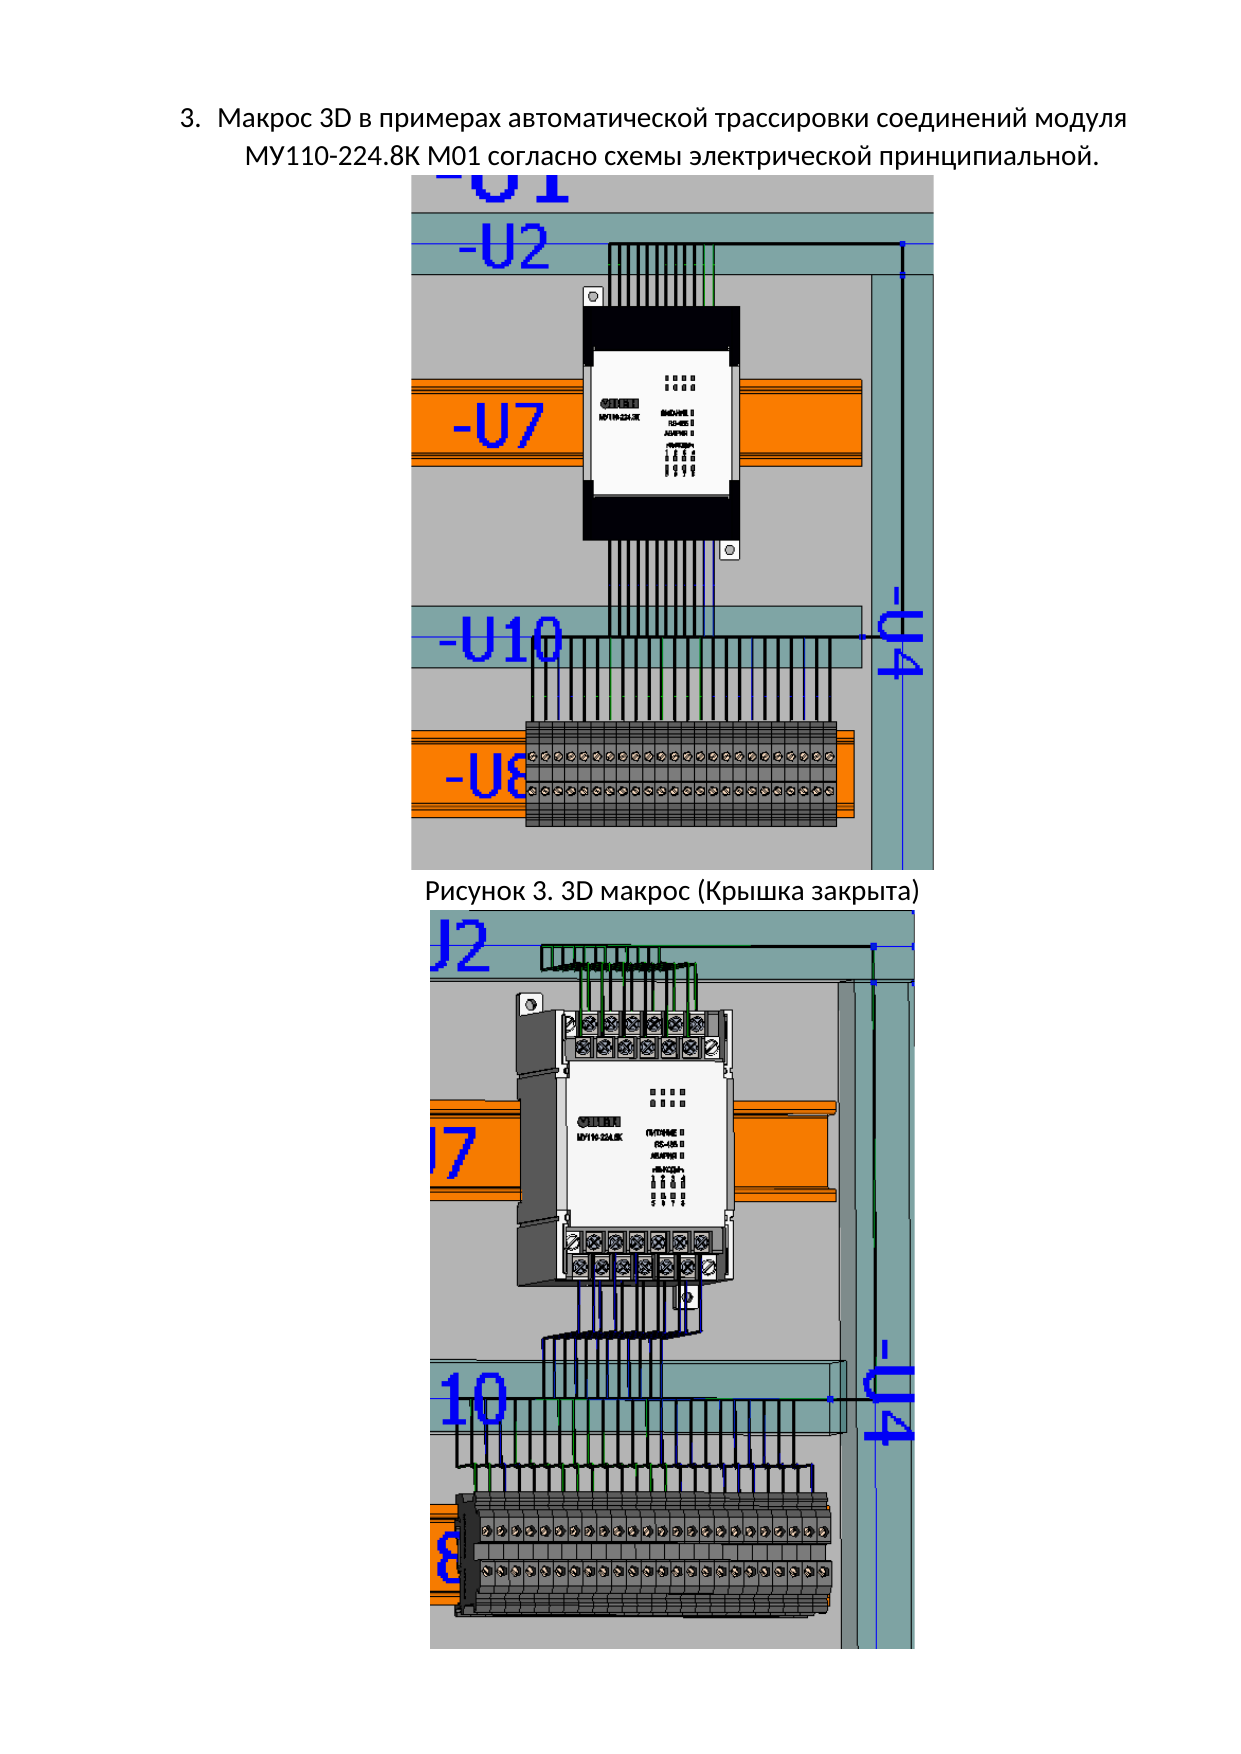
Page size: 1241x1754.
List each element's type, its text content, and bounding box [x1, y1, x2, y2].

picture [411, 175, 934, 870]
list Рисунок 3. 3D макрос (Крышка закрыта) [193, 872, 1152, 907]
list Макрос 3D в примерах автоматической трассировки соединений модуля МУ110-224.8К М01 согласно схемы электрической принципиальной. [156, 99, 1152, 173]
picture [430, 910, 915, 1649]
